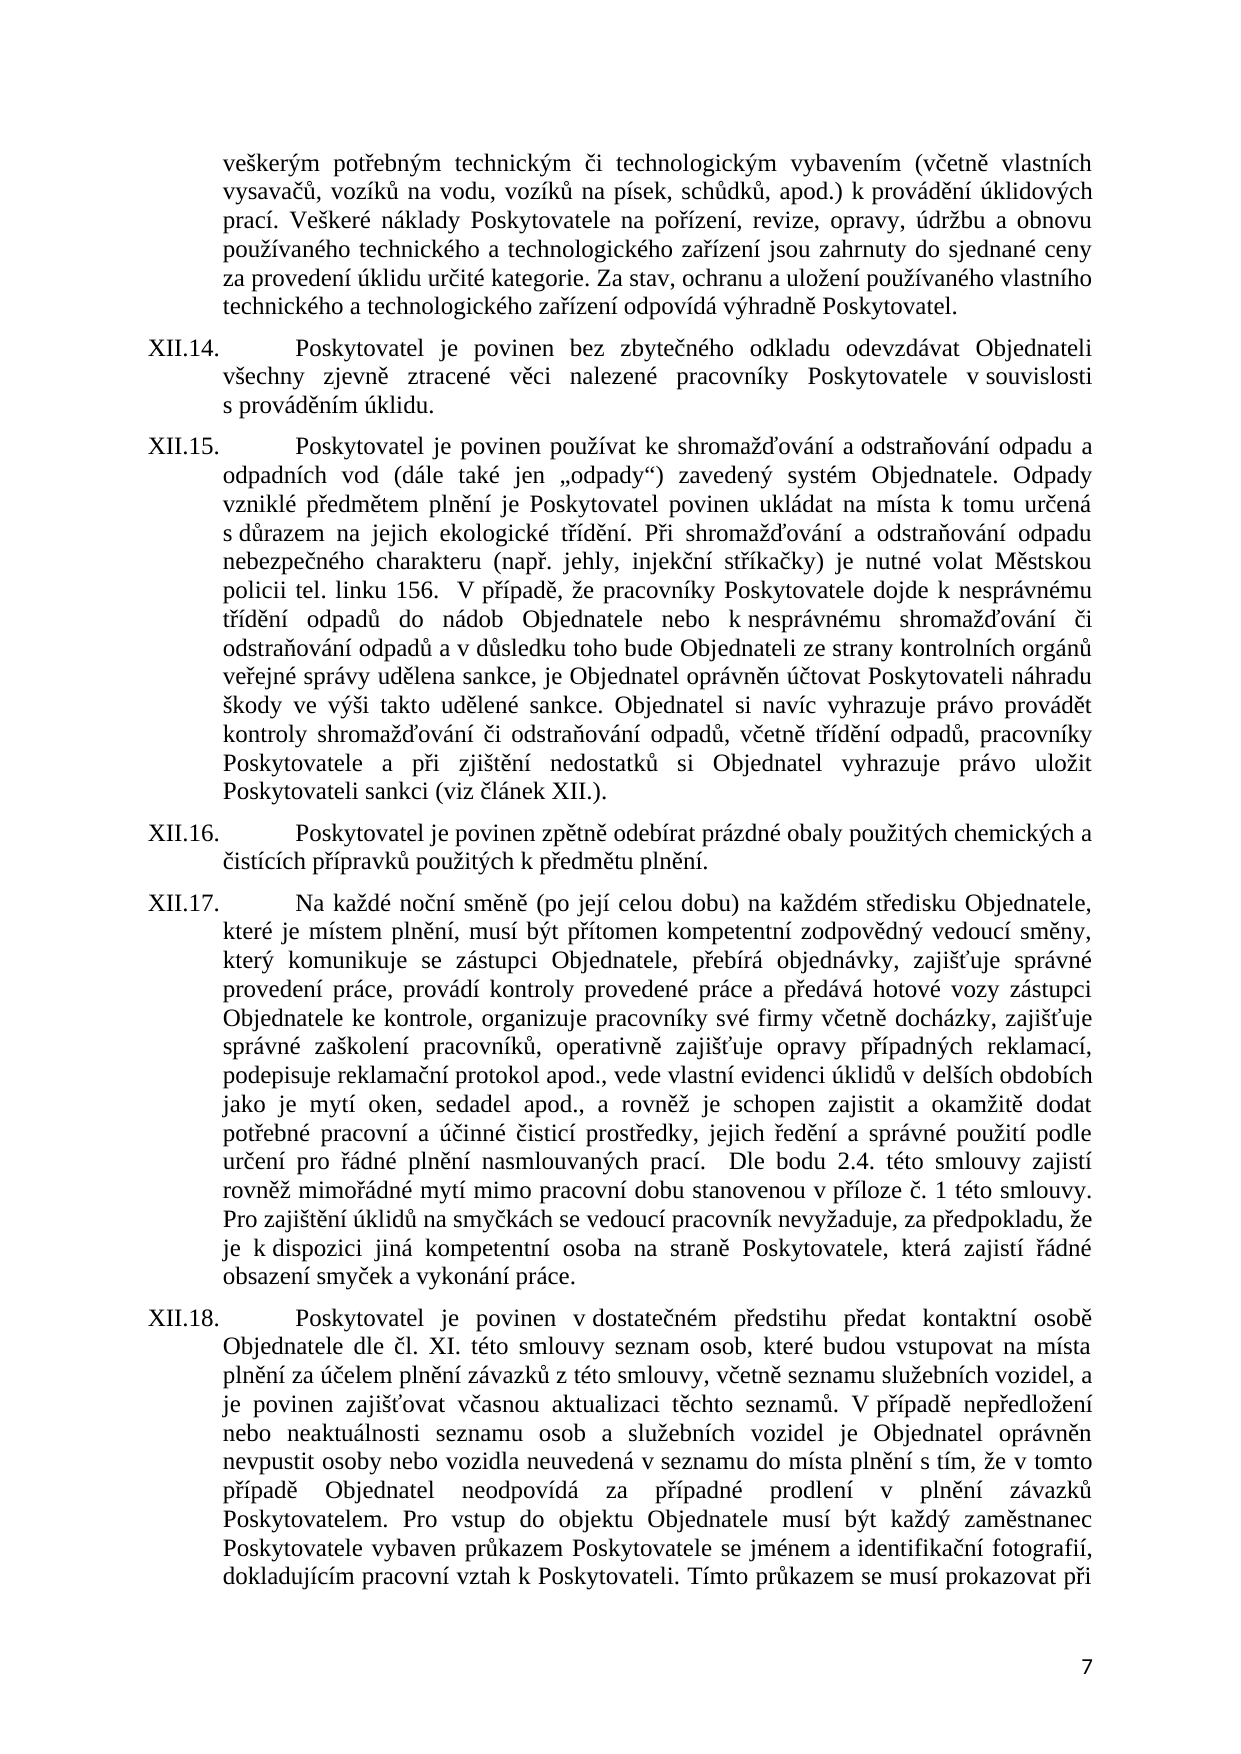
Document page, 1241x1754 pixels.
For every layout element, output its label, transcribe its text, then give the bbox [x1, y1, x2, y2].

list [148, 148, 1093, 320]
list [148, 1303, 1093, 1590]
list Poskytovatel je povinen zpětně odebírat prázdné obaly použitých chemických a čistících přípravků použitých k předmětu plnění. [148, 818, 1093, 875]
list Poskytovatel je povinen bez zbytečného odkladu odevzdávat Objednateli všechny zjevně ztracené věci nalezené pracovníky Poskytovatele v souvislosti s prováděním úklidu. [148, 333, 1093, 419]
list Poskytovatel je povinen používat ke shromažďování a odstraňování odpadu a odpadních vod (dále také jen „odpady“) zavedený systém Objednatele. Odpady vzniklé předmětem plnění je Poskytovatel povinen ukládat na místa k tomu určená s důrazem na jejich ekologické třídění. Při shromažďování a odstraňování odpadu nebezpečného charakteru (např. jehly, injekční stříkačky) je nutné volat Městskou policii tel. linku 156. V případě, že pracovníky Poskytovatele dojde k nesprávnému třídění odpadů do nádob Objednatele nebo k nesprávnému shromažďování či odstraňování odpadů a v důsledku toho bude Objednateli ze strany kontrolních orgánů veřejné správy udělena sankce, je Objednatel oprávněn účtovat Poskytovateli náhradu škody ve výši takto udělené sankce. Objednatel si navíc vyhrazuje právo provádět kontroly shromažďování či odstraňování odpadů, včetně třídění odpadů, pracovníky Poskytovatele a při zjištění nedostatků si Objednatel vyhrazuje právo uložit Poskytovateli sankci (viz článek XII.). [148, 431, 1093, 805]
list Na každé noční směně (po její celou dobu) na každém středisku Objednatele, které je místem plnění, musí být přítomen kompetentní zodpovědný vedoucí směny, který komunikuje se zástupci Objednatele, přebírá objednávky, zajišťuje správné provedení práce, provádí kontroly provedené práce a předává hotové vozy zástupci Objednatele ke kontrole, organizuje pracovníky své firmy včetně docházky, zajišťuje správné zaškolení pracovníků, operativně zajišťuje opravy případných reklamací, podepisuje reklamační protokol apod., vede vlastní evidenci úklidů v delších obdobích jako je mytí oken, sedadel apod., a rovněž je schopen zajistit a okamžitě dodat potřebné pracovní a účinné čisticí prostředky, jejich ředění a správné použití podle určení pro řádné plnění nasmlouvaných prací. Dle bodu 2.4. této smlouvy zajistí rovněž mimořádné mytí mimo pracovní dobu stanovenou v příloze č. 1 této smlouvy. Pro zajištění úklidů na smyčkách se vedoucí pracovník nevyžaduje, za předpokladu, že je k dispozici jiná kompetentní osoba na straně Poskytovatele, která zajistí řádné obsazení smyček a vykonání práce. [148, 888, 1093, 1290]
